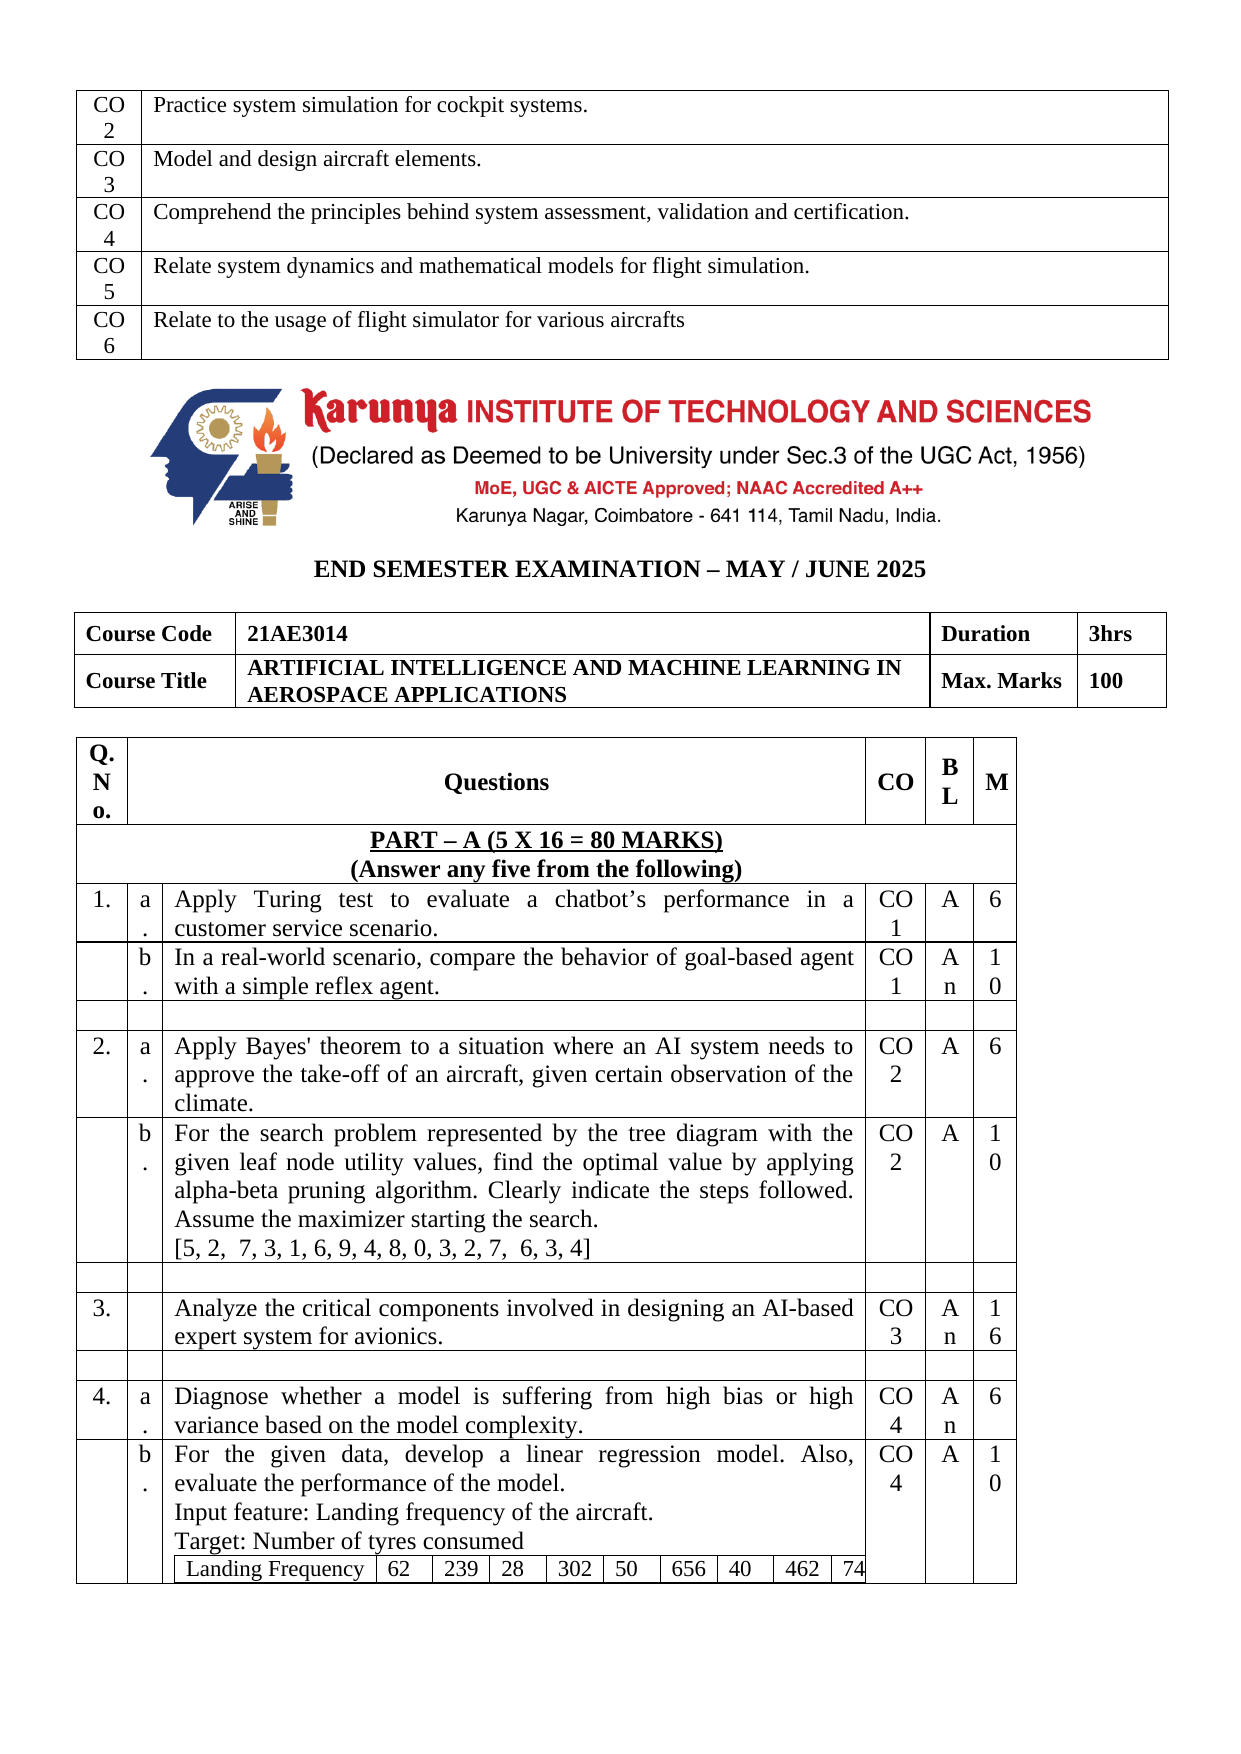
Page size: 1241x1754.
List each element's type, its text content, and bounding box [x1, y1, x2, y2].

table_cell Comprehend the principles behind system assessment, validation and certification. [142, 198, 1168, 251]
table_cell [77, 1118, 127, 1262]
table_header 21AE3014 [236, 613, 929, 653]
table_header BL [926, 738, 973, 824]
table_cell CO3 [866, 1293, 925, 1350]
table_cell Apply Turing test to evaluate a chatbot’s performance in a customer service scenario. [163, 884, 865, 941]
table_cell An [926, 943, 973, 1000]
table_cell [77, 1001, 127, 1030]
table_cell [866, 1001, 925, 1030]
table_cell In a real-world scenario, compare the behavior of goal-based agent with a simple reflex agent. [163, 943, 865, 1000]
table_cell a. [128, 1031, 162, 1117]
table_cell CO2 [866, 1031, 925, 1117]
table_cell [128, 1263, 162, 1292]
table_cell 1. [77, 884, 127, 941]
table_header Duration [931, 613, 1077, 653]
table_cell a. [128, 884, 162, 941]
table_cell Relate to the usage of flight simulator for various aircrafts [142, 306, 1168, 358]
table_header 3hrs [1078, 613, 1166, 653]
table_cell 10 [974, 1440, 1016, 1583]
table_cell Analyze the critical components involved in designing an AI-based expert system for avionics. [163, 1293, 865, 1350]
text END SEMESTER EXAMINATION – MAY / JUNE 2025 [150, 554, 1090, 583]
table_cell CO3 [77, 145, 141, 197]
table_cell [163, 1263, 865, 1292]
table_cell [926, 1001, 973, 1030]
table_cell CO4 [866, 1381, 925, 1438]
table_cell [866, 1263, 925, 1292]
table_cell An [926, 1293, 973, 1350]
table_cell [974, 1001, 1016, 1030]
table_cell b. [128, 1118, 162, 1262]
table_cell Apply Bayes' theorem to a situation where an AI system needs to approve the take-off of an aircraft, given certain observation of the climate. [163, 1031, 865, 1117]
table_cell b. [128, 943, 162, 1000]
table_cell [974, 1263, 1016, 1292]
table_cell [163, 1351, 865, 1380]
table_cell [77, 943, 127, 1000]
table_cell CO1 [866, 884, 925, 941]
table_cell CO2 [77, 91, 141, 143]
table_header Q. No. [77, 738, 127, 824]
table_cell Course Title [75, 655, 235, 707]
table_cell [866, 1351, 925, 1380]
table_cell [128, 1001, 162, 1030]
table_cell [974, 1351, 1016, 1380]
table_header Course Code [75, 613, 235, 653]
table_cell b. [128, 1440, 162, 1583]
table_cell 16 [974, 1293, 1016, 1350]
table_header Questions [128, 738, 865, 824]
table_cell [77, 1263, 127, 1292]
table_cell 3. [77, 1293, 127, 1350]
table_cell 10 [974, 1118, 1016, 1262]
table_cell Max. Marks [931, 655, 1077, 707]
table_cell CO1 [866, 943, 925, 1000]
table_cell For the search problem represented by the tree diagram with the given leaf node utility values, find the optimal value by applying alpha-beta pruning algorithm. Clearly indicate the steps followed. Assume the maximizer starting the search. [5, 2, 7, 3, 1, 6, 9, 4, 8, 0, 3, 2, 7, 6, 3, 4] [163, 1118, 865, 1262]
table_cell [128, 1293, 162, 1350]
table_cell An [926, 1381, 973, 1438]
table_cell [77, 1440, 127, 1583]
table_cell PART – A (5 X 16 = 80 MARKS) (Answer any five from the following) [77, 825, 1016, 883]
table_cell [77, 1351, 127, 1380]
table_cell 10 [974, 943, 1016, 1000]
table_cell 6 [974, 1381, 1016, 1438]
table_cell CO4 [866, 1440, 925, 1583]
table_cell [128, 1351, 162, 1380]
table_cell A [926, 884, 973, 941]
table_cell CO2 [866, 1118, 925, 1262]
table_cell [163, 1001, 865, 1030]
table_cell 2. [77, 1031, 127, 1117]
table_cell CO6 [77, 306, 141, 358]
table_cell ARTIFICIAL INTELLIGENCE AND MACHINE LEARNING IN AEROSPACE APPLICATIONS [236, 655, 929, 707]
table_cell A [926, 1118, 973, 1262]
table_cell A [926, 1031, 973, 1117]
table_cell Model and design aircraft elements. [142, 145, 1168, 197]
table_cell [926, 1351, 973, 1380]
table_cell CO5 [77, 252, 141, 305]
table_cell 6 [974, 1031, 1016, 1117]
picture [150, 388, 1091, 526]
table_cell Practice system simulation for cockpit systems. [142, 91, 1168, 143]
table_cell Relate system dynamics and mathematical models for flight simulation. [142, 252, 1168, 305]
table_header CO [866, 738, 925, 824]
table_cell 100 [1078, 655, 1166, 707]
table_cell CO4 [77, 198, 141, 251]
table_cell A [926, 1440, 973, 1583]
table_cell Diagnose whether a model is suffering from high bias or high variance based on the model complexity. [163, 1381, 865, 1438]
table_cell 4. [77, 1381, 127, 1438]
table_header M [974, 738, 1016, 824]
table_cell a. [128, 1381, 162, 1438]
table_cell 6 [974, 884, 1016, 941]
table_cell [926, 1263, 973, 1292]
